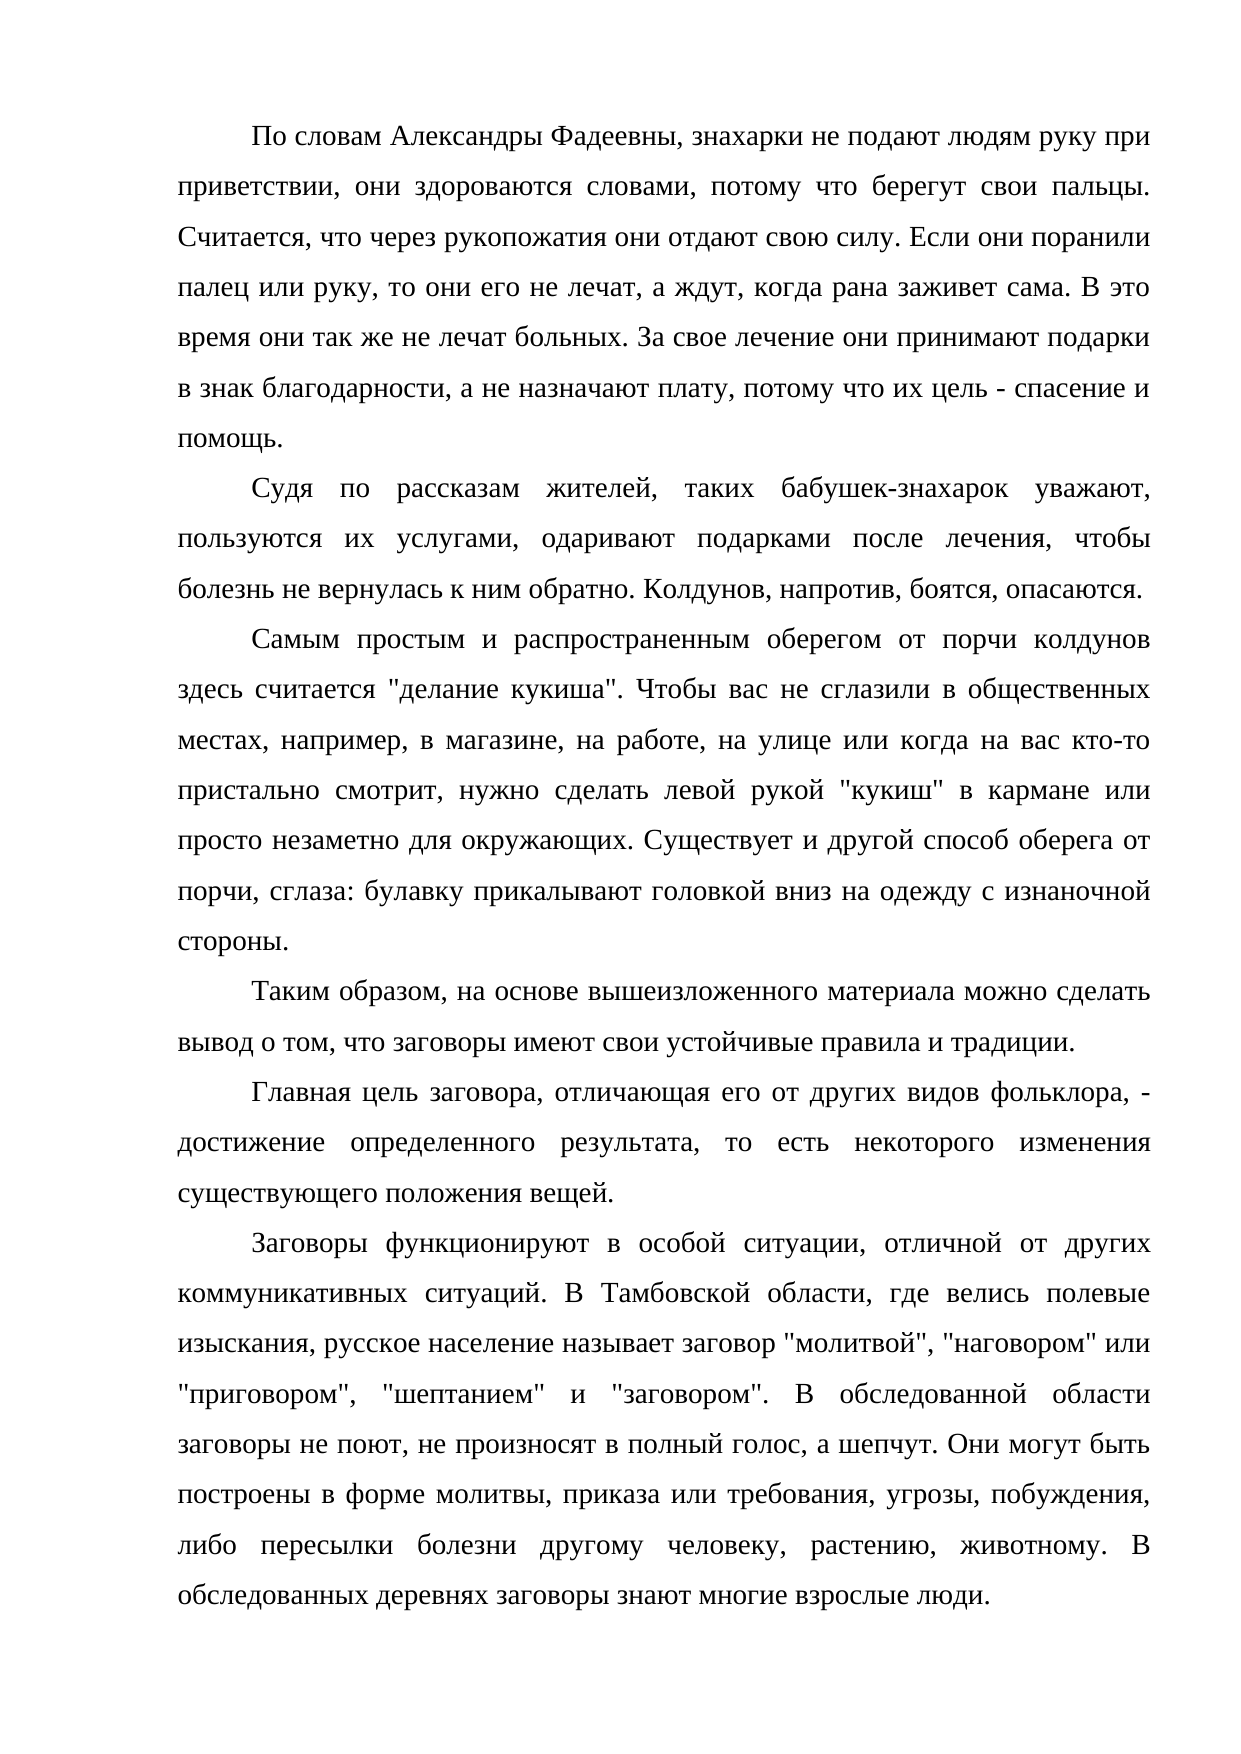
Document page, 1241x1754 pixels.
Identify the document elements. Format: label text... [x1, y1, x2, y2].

text Заговоры функционируют в особой ситуации, отличной от других коммуникативных ситуаций. В Тамбовской области, где велись полевые изыскания, русское население называет заговор "молитвой", "наговором" или "приговором", "шептанием" и "заговором". В обследованной области заговоры не поют, не произносят в полный голос, а шепчут. Они могут быть построены в форме молитвы, приказа или требования, угрозы, побуждения, либо пересылки болезни другому человеку, растению, животному. В обследованных деревнях заговоры знают многие взрослые люди. [177, 1225, 1152, 1611]
text Самым простым и распространенным оберегом от порчи колдунов здесь считается "делание кукиша". Чтобы вас не сглазили в общественных местах, например, в магазине, на работе, на улице или когда на вас кто-то пристально смотрит, нужно сделать левой рукой "кукиш" в кармане или просто незаметно для окружающих. Существует и другой способ оберега от порчи, сглаза: булавку прикалывают головкой вниз на одежду с изнаночной стороны. [177, 621, 1152, 957]
text Главная цель заговора, отличающая его от других видов фольклора, - достижение определенного результата, то есть некоторого изменения существующего положения вещей. [177, 1074, 1152, 1208]
text Судя по рассказам жителей, таких бабушек-знахарок уважают, пользуются их услугами, одаривают подарками после лечения, чтобы болезнь не вернулась к ним обратно. Колдунов, напротив, боятся, опасаются. [177, 470, 1152, 604]
text Таким образом, на основе вышеизложенного материала можно сделать вывод о том, что заговоры имеют свои устойчивые правила и традиции. [177, 973, 1152, 1057]
text По словам Александры Фадеевны, знахарки не подают людям руку при приветствии, они здороваются словами, потому что берегут свои пальцы. Считается, что через рукопожатия они отдают свою силу. Если они поранили палец или руку, то они его не лечат, а ждут, когда рана заживет сама. В это время они так же не лечат больных. За свое лечение они принимают подарки в знак благодарности, а не назначают плату, потому что их цель - спасение и помощь. [177, 118, 1152, 453]
